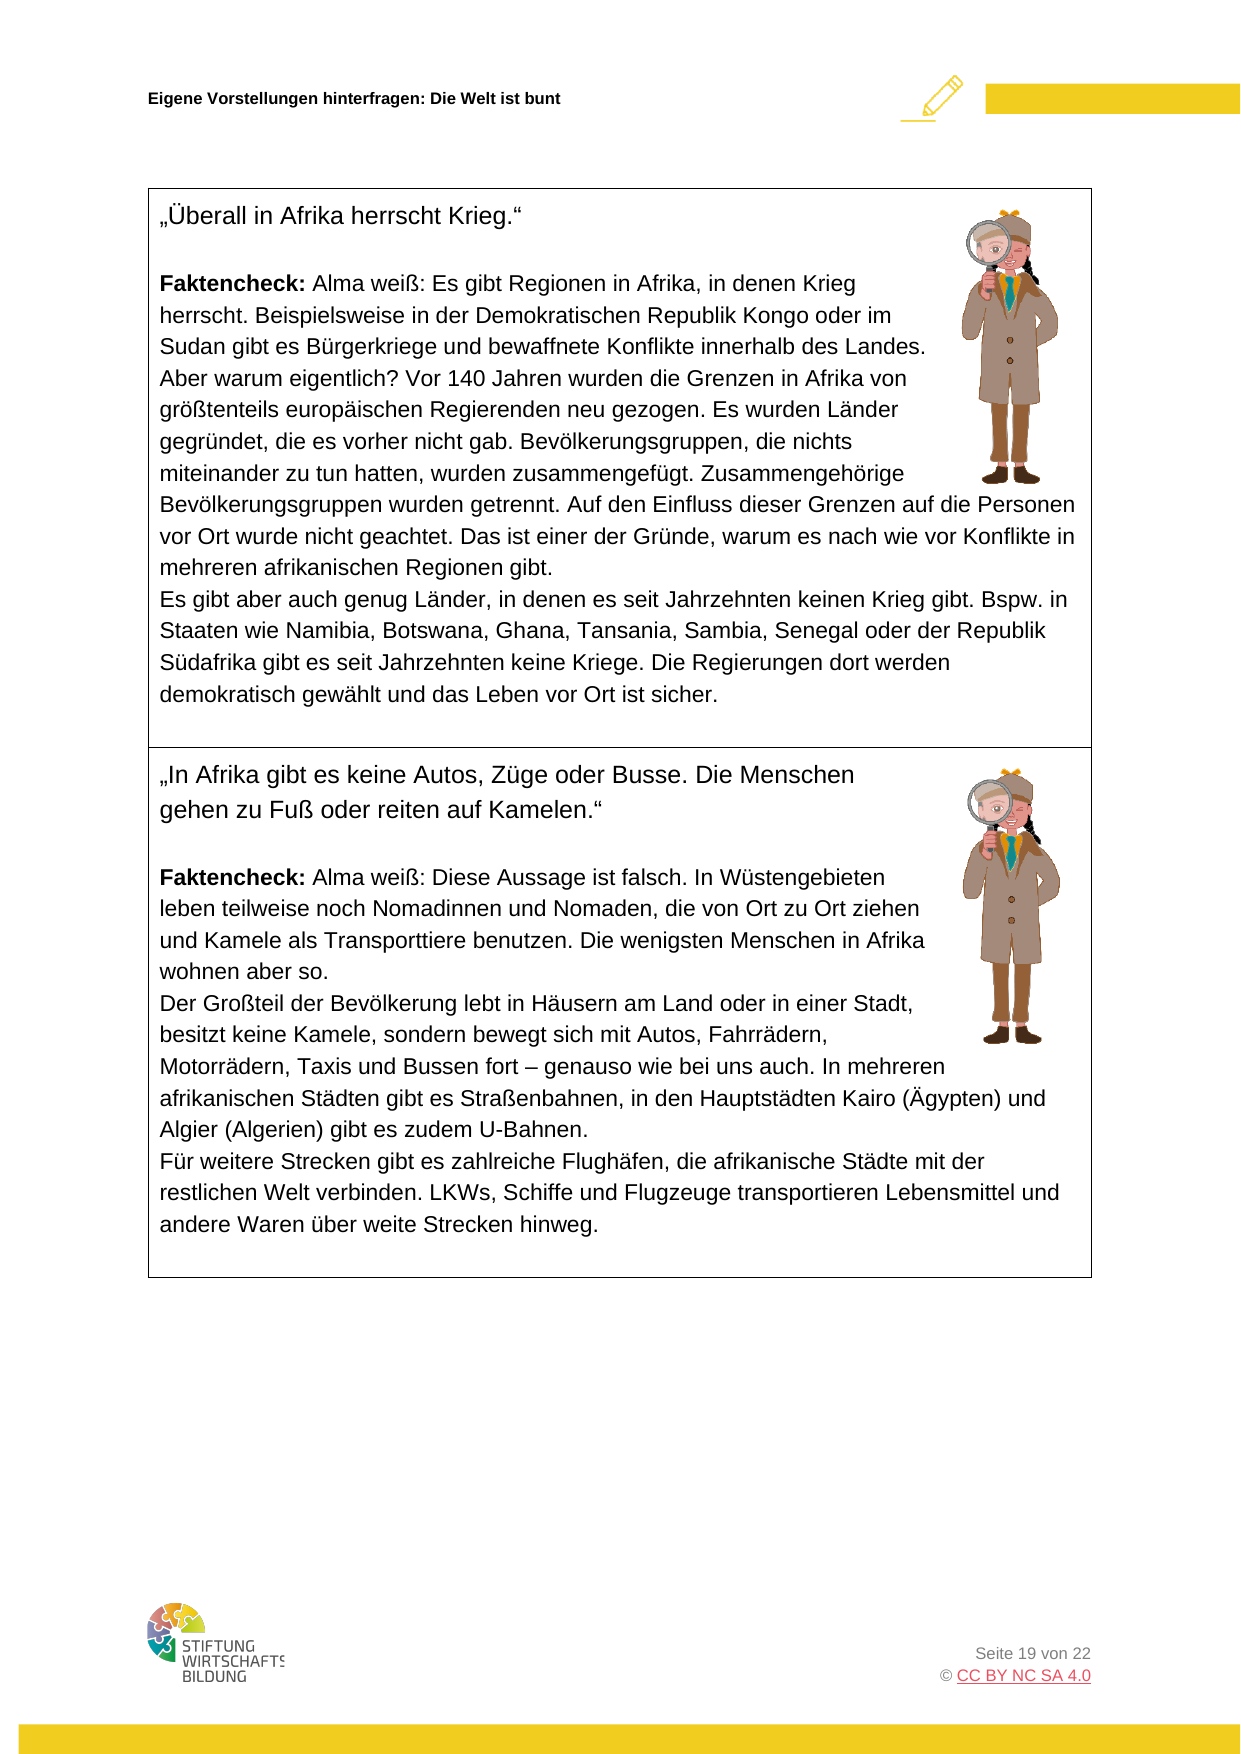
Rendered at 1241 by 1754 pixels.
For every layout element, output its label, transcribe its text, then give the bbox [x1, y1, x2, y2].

table_cell „Überall in Afrika herrscht Krieg.“ Faktencheck: Alma weiß: Es gibt Regionen in Afrika, in denen Krieg herrscht. Beispielsweise in der Demokratischen Republik Kongo oder im Sudan gibt es Bürgerkriege und bewaffnete Konflikte innerhalb des Landes. Aber warum eigentlich? Vor 140 Jahren wurden die Grenzen in Afrika von größtenteils europäischen Regierenden neu gezogen. Es wurden Länder gegründet, die es vorher nicht gab. Bevölkerungsgruppen, die nichts miteinander zu tun hatten, wurden zusammengefügt. Zusammengehörige Bevölkerungsgruppen wurden getrennt. Auf den Einfluss dieser Grenzen auf die Personen vor Ort wurde nicht geachtet. Das ist einer der Gründe, warum es nach wie vor Konflikte in mehreren afrikanischen Regionen gibt. Es gibt aber auch genug Länder, in denen es seit Jahrzehnten keinen Krieg gibt. Bspw. in Staaten wie Namibia, Botswana, Ghana, Tansania, Sambia, Senegal oder der Republik Südafrika gibt es seit Jahrzehnten keine Kriege. Die Regierungen dort werden demokratisch gewählt und das Leben vor Ort ist sicher. [149, 189, 1091, 747]
picture [146, 1602, 285, 1682]
table_cell „In Afrika gibt es keine Autos, Züge oder Busse. Die Menschen gehen zu Fuß oder reiten auf Kamelen.“ Faktencheck: Alma weiß: Diese Aussage ist falsch. In Wüstengebieten leben teilweise noch Nomadinnen und Nomaden, die von Ort zu Ort ziehen und Kamele als Transporttiere benutzen. Die wenigsten Menschen in Afrika wohnen aber so. Der Großteil der Bevölkerung lebt in Häusern am Land oder in einer Stadt, besitzt keine Kamele, sondern bewegt sich mit Autos, Fahrrädern, Motorrädern, Taxis und Bussen fort – genauso wie bei uns auch. In mehreren afrikanischen Städten gibt es Straßenbahnen, in den Hauptstädten Kairo (Ägypten) und Algier (Algerien) gibt es zudem U-Bahnen. Für weitere Strecken gibt es zahlreiche Flughäfen, die afrikanische Städte mit der restlichen Welt verbinden. LKWs, Schiffe und Flugzeuge transportieren Lebensmittel und andere Waren über weite Strecken hinweg. [149, 748, 1091, 1277]
picture [898, 64, 965, 132]
picture [948, 205, 1062, 489]
picture [950, 765, 1063, 1049]
